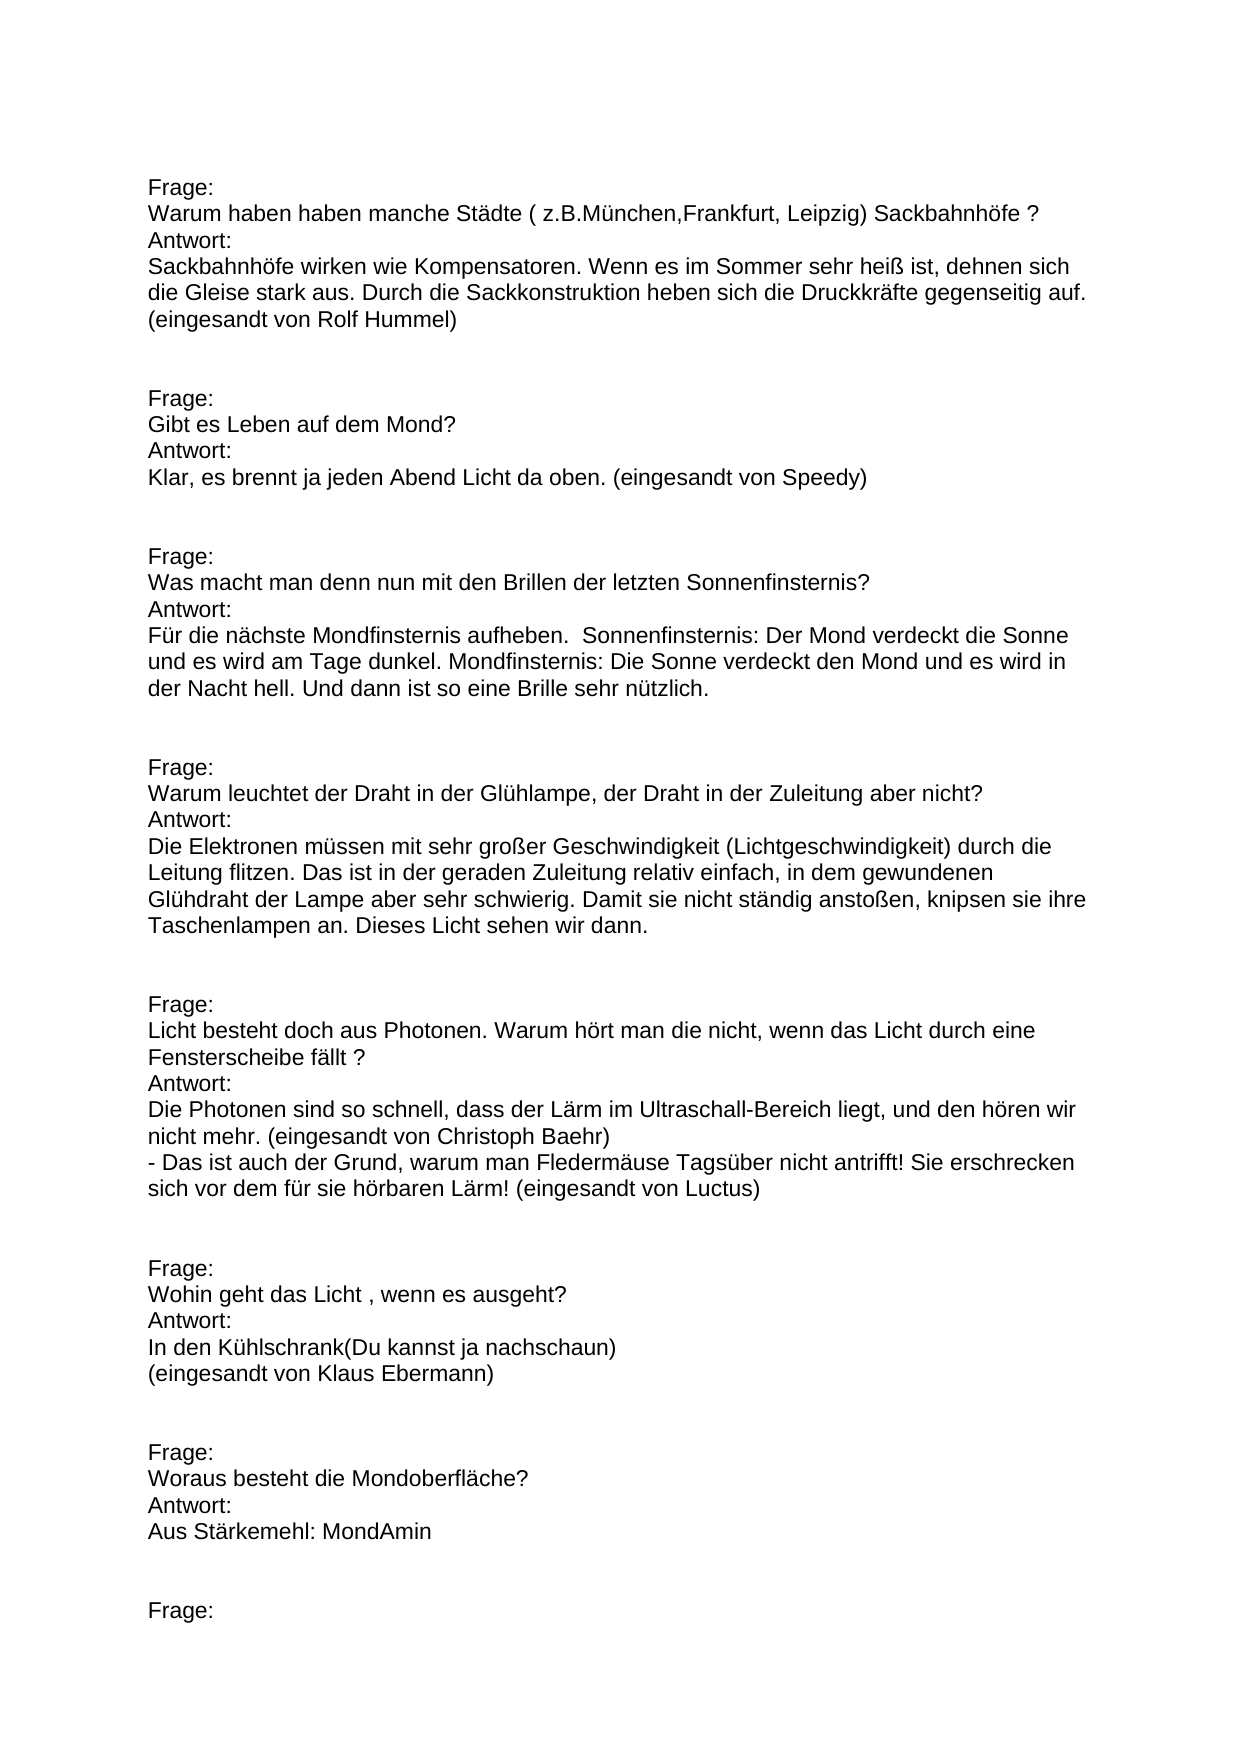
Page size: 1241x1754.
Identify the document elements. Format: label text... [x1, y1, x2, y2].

text In den Kühlschrank(Du kannst ja nachschaun) [148, 1333, 1093, 1360]
text Was macht man denn nun mit den Brillen der letzten Sonnenfinsternis? [148, 569, 1093, 596]
text Sackbahnhöfe wirken wie Kompensatoren. Wenn es im Sommer sehr heiß ist, dehnen sich die Gleise stark aus. Durch die Sackkonstruktion heben sich die Druckkräfte gegenseitig auf. (eingesandt von Rolf Hummel) [148, 253, 1093, 332]
text Für die nächste Mondfinsternis aufheben. Sonnenfinsternis: Der Mond verdeckt die Sonne und es wird am Tage dunkel. Mondfinsternis: Die Sonne verdeckt den Mond und es wird in der Nacht hell. Und dann ist so eine Brille sehr nützlich. [148, 622, 1093, 701]
text Antwort: [148, 806, 1093, 833]
text Die Photonen sind so schnell, dass der Lärm im Ultraschall-Bereich liegt, und den hören wir nicht mehr. (eingesandt von Christoph Baehr) [148, 1096, 1093, 1149]
text (eingesandt von Klaus Ebermann) [148, 1360, 1093, 1386]
text Frage: [148, 1597, 1093, 1623]
text Frage: [148, 991, 1093, 1017]
text Antwort: [148, 1307, 1093, 1333]
text Antwort: [148, 1070, 1093, 1096]
text Frage: [148, 754, 1093, 780]
text Antwort: [148, 437, 1093, 464]
text Licht besteht doch aus Photonen. Warum hört man die nicht, wenn das Licht durch eine Fensterscheibe fällt ? [148, 1017, 1093, 1070]
text Antwort: [148, 227, 1093, 253]
text Frage: [148, 385, 1093, 411]
text - Das ist auch der Grund, warum man Fledermäuse Tagsüber nicht antrifft! Sie erschrecken sich vor dem für sie hörbaren Lärm! (eingesandt von Luctus) [148, 1149, 1093, 1202]
text Gibt es Leben auf dem Mond? [148, 411, 1093, 437]
text Aus Stärkemehl: MondAmin [148, 1518, 1093, 1544]
text Frage: [148, 1254, 1093, 1281]
text Klar, es brennt ja jeden Abend Licht da oben. (eingesandt von Speedy) [148, 464, 1093, 490]
text Die Elektronen müssen mit sehr großer Geschwindigkeit (Lichtgeschwindigkeit) durch die Leitung flitzen. Das ist in der geraden Zuleitung relativ einfach, in dem gewundenen Glühdraht der Lampe aber sehr schwierig. Damit sie nicht ständig anstoßen, knipsen sie ihre Taschenlampen an. Dieses Licht sehen wir dann. [148, 833, 1093, 938]
text Wohin geht das Licht , wenn es ausgeht? [148, 1281, 1093, 1307]
text Warum haben haben manche Städte ( z.B.München,Frankfurt, Leipzig) Sackbahnhöfe ? [148, 200, 1093, 227]
text Warum leuchtet der Draht in der Glühlampe, der Draht in der Zuleitung aber nicht? [148, 780, 1093, 806]
text Antwort: [148, 596, 1093, 622]
text Frage: [148, 543, 1093, 569]
text Woraus besteht die Mondoberfläche? [148, 1465, 1093, 1492]
text Frage: [148, 174, 1093, 200]
text Frage: [148, 1439, 1093, 1465]
text Antwort: [148, 1492, 1093, 1518]
